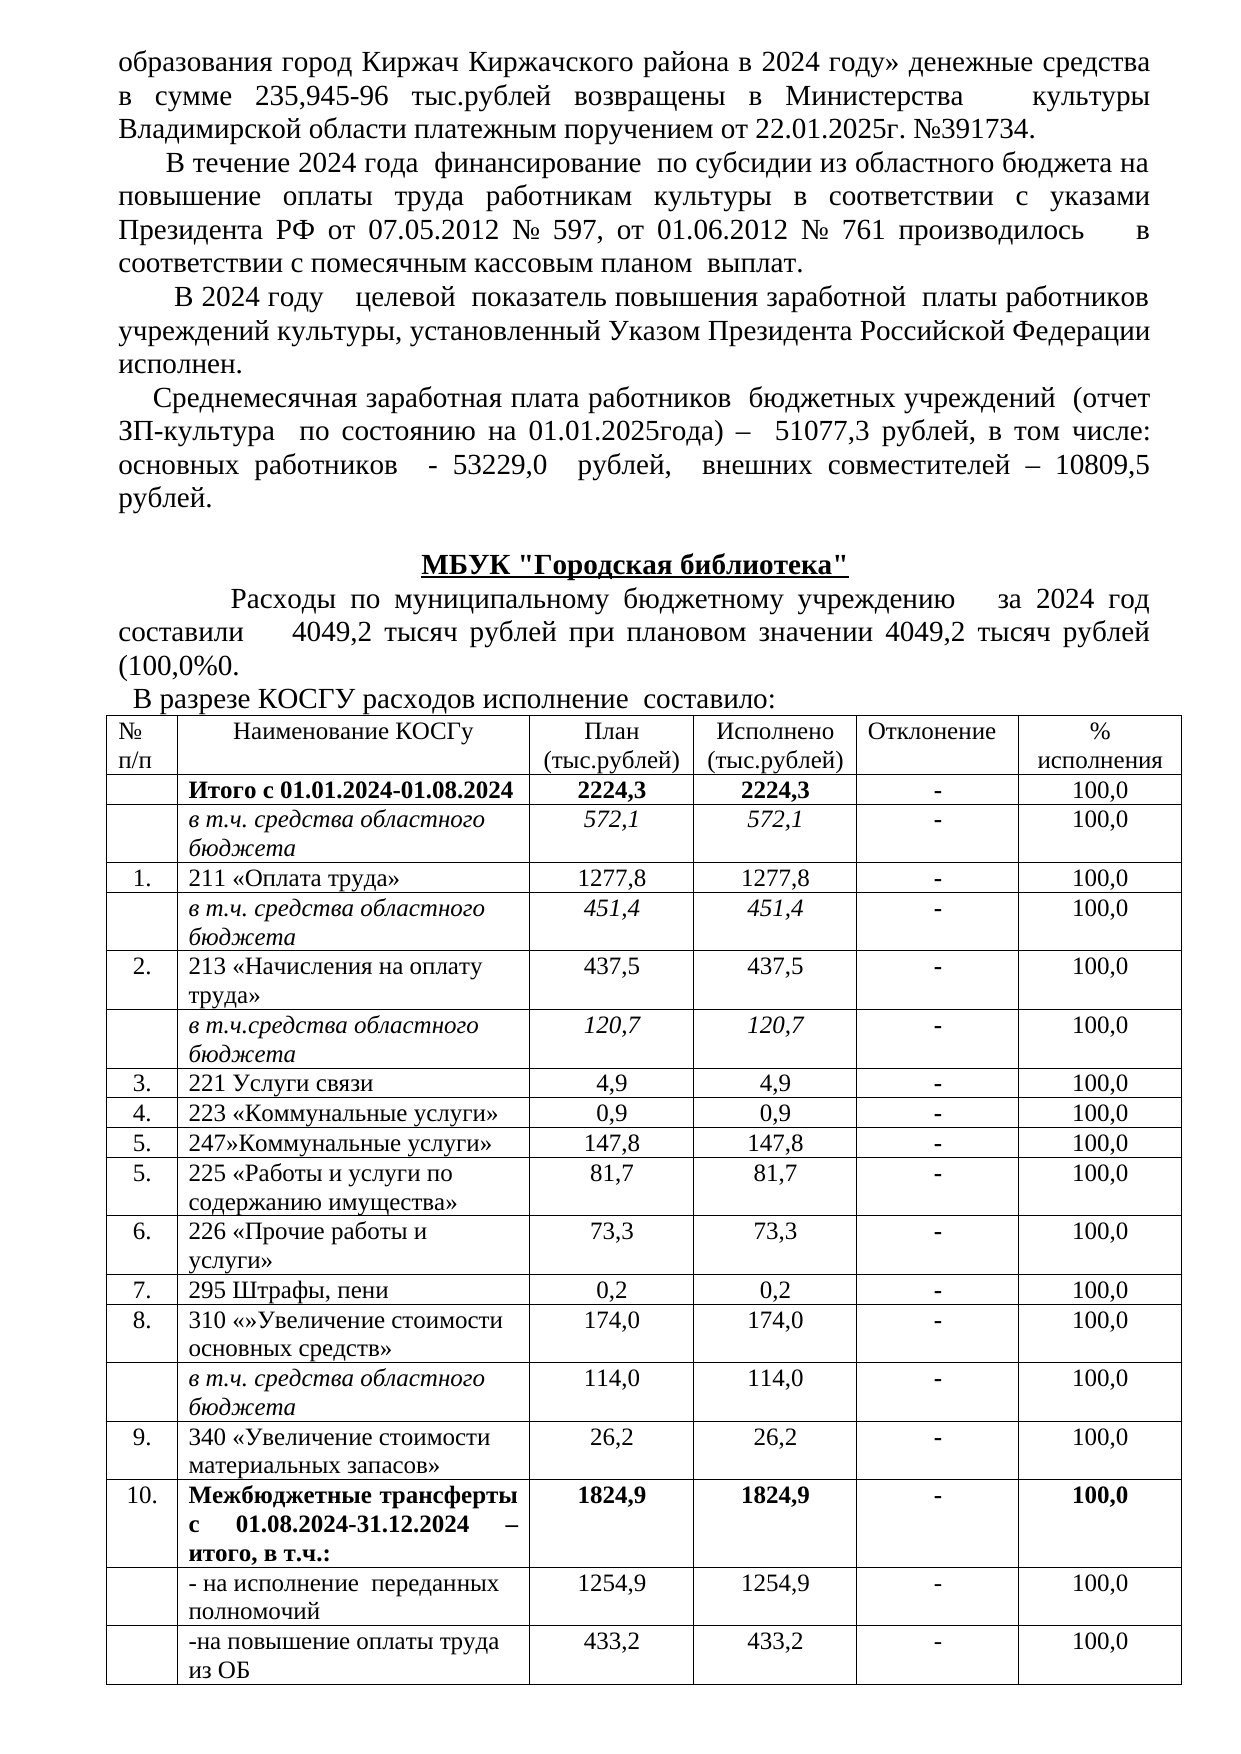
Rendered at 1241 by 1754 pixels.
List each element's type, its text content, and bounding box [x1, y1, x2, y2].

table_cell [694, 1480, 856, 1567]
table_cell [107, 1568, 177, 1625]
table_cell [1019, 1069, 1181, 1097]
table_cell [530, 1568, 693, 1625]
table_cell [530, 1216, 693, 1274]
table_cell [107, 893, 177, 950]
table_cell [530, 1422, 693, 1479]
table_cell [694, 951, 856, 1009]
text В разрезе КОСГУ расходов исполнение составило: [118, 682, 1152, 715]
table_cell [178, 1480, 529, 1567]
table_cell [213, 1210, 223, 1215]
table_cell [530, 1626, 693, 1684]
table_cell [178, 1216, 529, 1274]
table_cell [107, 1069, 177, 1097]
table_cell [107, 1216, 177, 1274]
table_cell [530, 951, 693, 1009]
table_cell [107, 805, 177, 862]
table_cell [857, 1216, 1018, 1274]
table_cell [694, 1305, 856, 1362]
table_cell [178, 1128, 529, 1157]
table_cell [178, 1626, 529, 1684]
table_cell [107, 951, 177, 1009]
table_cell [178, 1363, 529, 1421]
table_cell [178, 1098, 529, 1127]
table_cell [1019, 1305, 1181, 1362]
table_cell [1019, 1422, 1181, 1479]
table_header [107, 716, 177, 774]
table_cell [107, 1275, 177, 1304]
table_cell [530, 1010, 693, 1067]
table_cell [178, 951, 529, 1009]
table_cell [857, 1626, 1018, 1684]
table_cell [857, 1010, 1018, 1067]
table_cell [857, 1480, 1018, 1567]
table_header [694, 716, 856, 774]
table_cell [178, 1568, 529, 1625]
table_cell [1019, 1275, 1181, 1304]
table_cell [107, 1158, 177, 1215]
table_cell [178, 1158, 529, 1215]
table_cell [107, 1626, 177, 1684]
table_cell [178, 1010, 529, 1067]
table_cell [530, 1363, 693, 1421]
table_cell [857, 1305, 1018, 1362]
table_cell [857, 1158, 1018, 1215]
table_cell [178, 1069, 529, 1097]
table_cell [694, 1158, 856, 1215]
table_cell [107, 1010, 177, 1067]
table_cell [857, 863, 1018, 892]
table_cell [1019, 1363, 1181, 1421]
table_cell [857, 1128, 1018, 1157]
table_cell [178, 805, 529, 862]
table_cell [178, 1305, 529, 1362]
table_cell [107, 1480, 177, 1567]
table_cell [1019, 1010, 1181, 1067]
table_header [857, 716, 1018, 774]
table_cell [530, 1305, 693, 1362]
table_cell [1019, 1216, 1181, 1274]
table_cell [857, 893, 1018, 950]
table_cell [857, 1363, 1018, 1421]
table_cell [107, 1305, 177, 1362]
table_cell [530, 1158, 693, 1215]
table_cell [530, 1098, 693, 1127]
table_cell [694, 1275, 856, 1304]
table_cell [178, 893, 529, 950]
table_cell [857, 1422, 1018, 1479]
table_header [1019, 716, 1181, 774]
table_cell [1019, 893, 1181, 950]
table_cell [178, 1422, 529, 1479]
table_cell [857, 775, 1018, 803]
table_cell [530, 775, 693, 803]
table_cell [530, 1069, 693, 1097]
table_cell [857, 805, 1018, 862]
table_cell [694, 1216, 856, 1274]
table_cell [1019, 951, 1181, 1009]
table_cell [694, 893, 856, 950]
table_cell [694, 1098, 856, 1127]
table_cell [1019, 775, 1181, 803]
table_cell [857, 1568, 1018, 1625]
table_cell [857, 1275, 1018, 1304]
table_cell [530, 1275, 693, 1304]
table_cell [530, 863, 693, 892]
text В 2024 году целевой показатель повышения заработной платы работников учреждений культуры, установленный Указом Президента Российской Федерации исполнен. [118, 279, 1152, 380]
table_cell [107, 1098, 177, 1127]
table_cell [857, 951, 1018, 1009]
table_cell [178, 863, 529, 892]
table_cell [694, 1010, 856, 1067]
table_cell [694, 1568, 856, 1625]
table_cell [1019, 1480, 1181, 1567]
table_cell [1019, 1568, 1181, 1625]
text МБУК "Городская библиотека" [118, 547, 1152, 581]
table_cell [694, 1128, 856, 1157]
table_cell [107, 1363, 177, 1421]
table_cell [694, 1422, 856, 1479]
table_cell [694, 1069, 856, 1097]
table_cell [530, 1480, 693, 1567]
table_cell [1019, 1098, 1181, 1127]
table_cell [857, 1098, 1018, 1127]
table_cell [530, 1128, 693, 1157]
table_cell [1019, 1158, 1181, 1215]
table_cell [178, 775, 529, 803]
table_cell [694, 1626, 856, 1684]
text Среднемесячная заработная плата работников бюджетных учреждений (отчет ЗП-культура по состоянию на 01.01.2025года) – 51077,3 рублей, в том числе: основных работников - 53229,0 рублей, внешних совместителей – 10809,5 рублей. [118, 380, 1152, 514]
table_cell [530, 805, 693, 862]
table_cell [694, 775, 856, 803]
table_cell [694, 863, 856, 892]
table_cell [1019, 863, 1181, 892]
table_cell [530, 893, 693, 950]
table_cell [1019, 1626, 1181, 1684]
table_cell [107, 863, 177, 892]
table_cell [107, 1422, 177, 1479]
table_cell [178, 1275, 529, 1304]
text В течение 2024 года финансирование по субсидии из областного бюджета на повышение оплаты труда работникам культуры в соответствии с указами Президента РФ от 07.05.2012 № 597, от 01.06.2012 № 761 производилось в соответствии с помесячным кассовым планом выплат. [118, 145, 1152, 279]
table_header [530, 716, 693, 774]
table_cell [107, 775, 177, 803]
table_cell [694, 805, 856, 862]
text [118, 44, 1152, 145]
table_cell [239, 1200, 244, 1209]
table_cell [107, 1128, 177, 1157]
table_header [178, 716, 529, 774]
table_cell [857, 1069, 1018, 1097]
text Расходы по муниципальному бюджетному учреждению за 2024 год составили 4049,2 тысяч рублей при плановом значении 4049,2 тысяч рублей (100,0%0. [118, 581, 1152, 682]
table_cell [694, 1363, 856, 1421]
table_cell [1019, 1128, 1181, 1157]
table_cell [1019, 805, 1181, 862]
